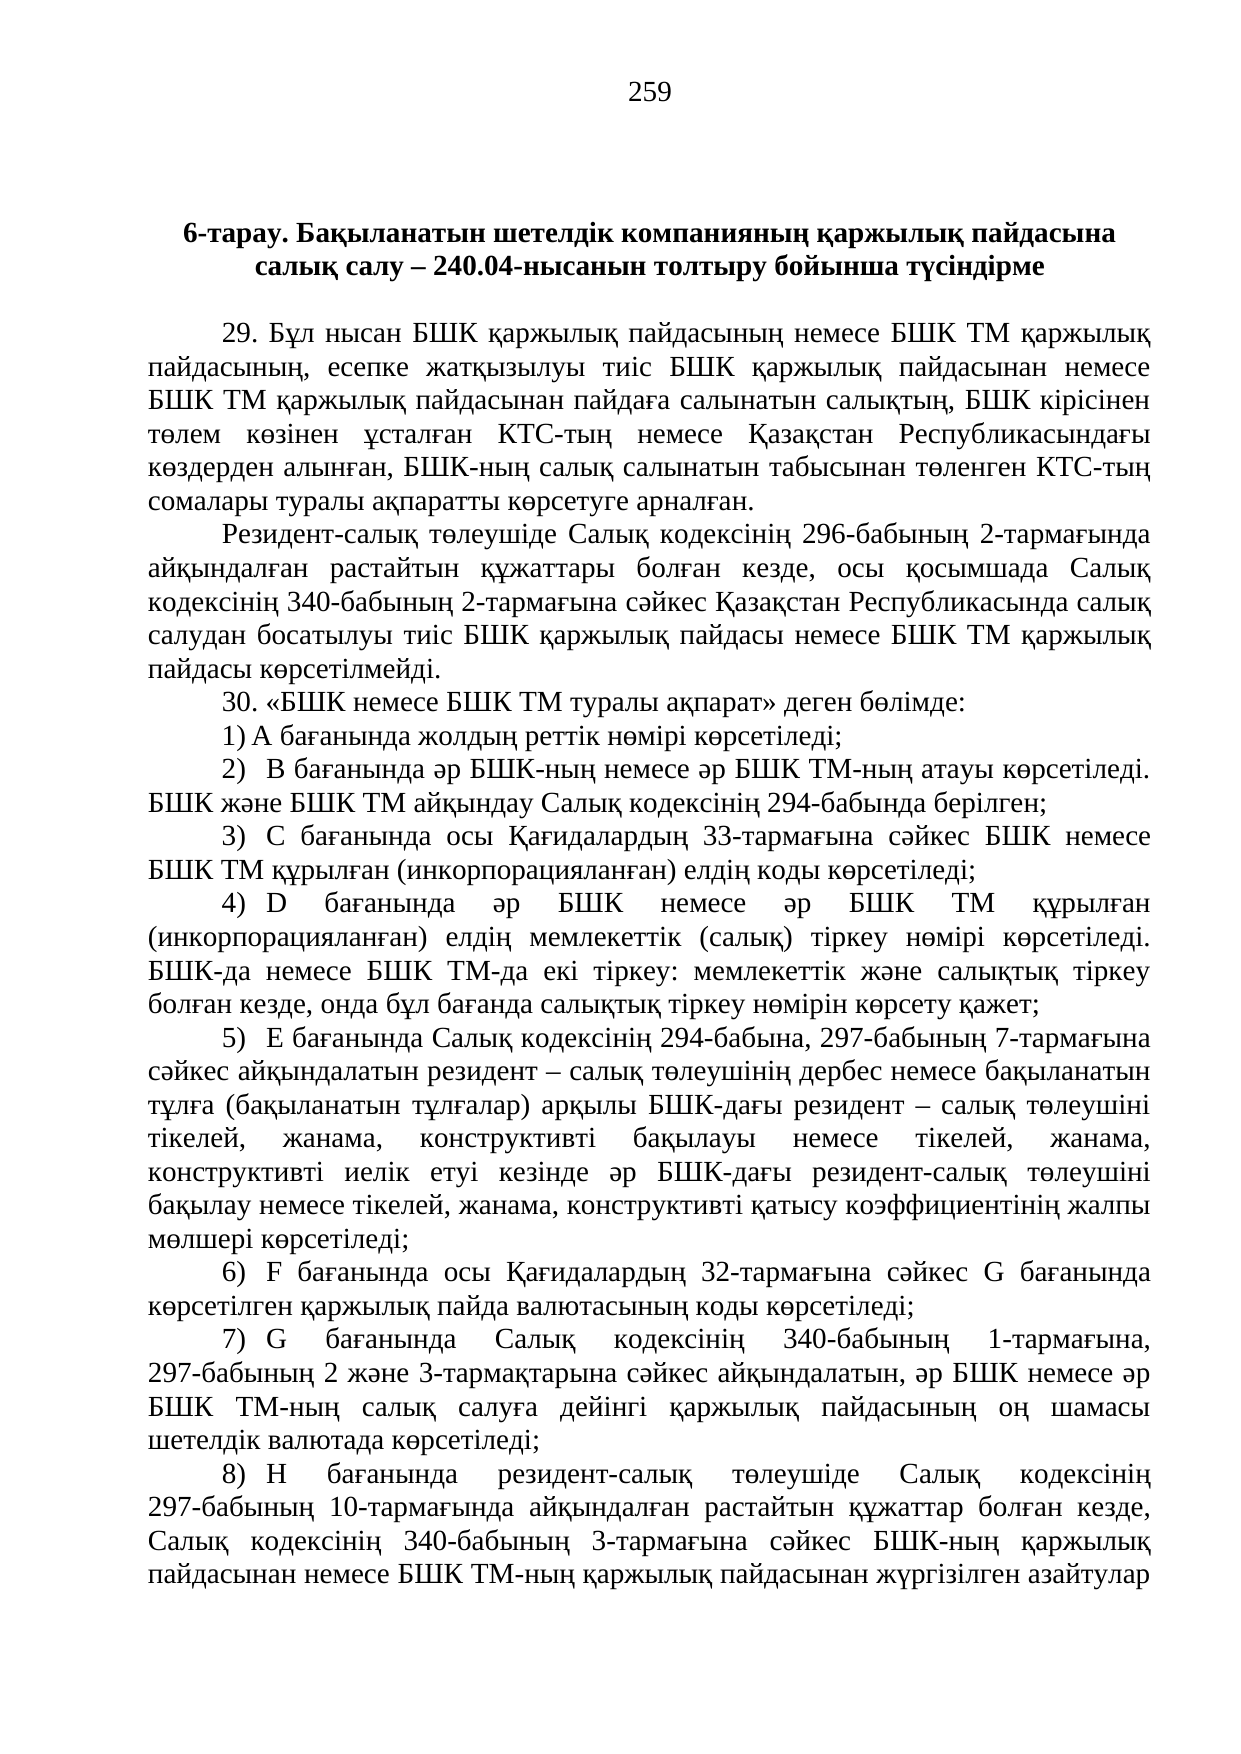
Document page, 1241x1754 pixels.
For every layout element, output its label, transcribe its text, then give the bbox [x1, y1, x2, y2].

list Е бағанында Салық кодексінің 294-бабына, 297-бабының 7-тармағына сәйкес айқындалатын резидент – салық төлеушінің дербес немесе бақыланатын тұлға (бақыланатын тұлғалар) арқылы БШК-дағы резидент – салық төлеушіні тікелей, жанама, конструктивті бақылауы немесе тікелей, жанама, конструктивті иелік етуі кезінде әр БШК-дағы резидент-салық төлеушіні бақылау немесе тікелей, жанама, конструктивті қатысу коэффициентінің жалпы мөлшері көрсетіледі; [148, 1020, 1152, 1254]
list G бағанында Салық кодексінің 340-бабының 1-тармағына, 297-бабының 2 және 3-тармақтарына сәйкес айқындалатын, әр БШК немесе әр БШК ТМ-ның салық салуға дейінгі қаржылық пайдасының оң шамасы шетелдік валютада көрсетіледі; [148, 1322, 1152, 1456]
list D бағанында әр БШК немесе әр БШК ТМ құрылған (инкорпорацияланған) елдің мемлекеттік (салық) тіркеу нөмірі көрсетіледі. БШК-да немесе БШК ТМ-да екі тіркеу: мемлекеттік және салықтық тіркеу болған кезде, онда бұл бағанда салықтық тіркеу нөмірін көрсету қажет; [148, 886, 1152, 1020]
text Резидент-салық төлеушіде Салық кодексінің 296-бабының 2-тармағында айқындалған растайтын құжаттары болған кезде, осы қосымшада Салық кодексінің 340-бабының 2-тармағына сәйкес Қазақстан Республикасында салық салудан босатылуы тиіс БШК қаржылық пайдасы немесе БШК ТМ қаржылық пайдасы көрсетілмейді. [148, 517, 1152, 684]
list B бағанында әр БШК-ның немесе әр БШК ТМ-ның атауы көрсетіледі. БШК және БШК ТМ айқындау Салық кодексінің 294-бабында берілген; [148, 751, 1152, 818]
list А бағанында жолдың реттік нөмірі көрсетіледі; [148, 718, 1152, 751]
list F бағанында осы Қағидалардың 32-тармағына сәйкес G бағанында көрсетілген қаржылық пайда валютасының коды көрсетіледі; [148, 1254, 1152, 1322]
text 29. Бұл нысан БШК қаржылық пайдасының немесе БШК ТМ қаржылық пайдасының, есепке жатқызылуы тиіс БШК қаржылық пайдасынан немесе БШК ТМ қаржылық пайдасынан пайдаға салынатын салықтың, БШК кірісінен төлем көзінен ұсталған КТС-тың немесе Қазақстан Республикасындағы көздерден алынған, БШК-ның салық салынатын табысынан төленген КТС-тың сомалары туралы ақпаратты көрсетуге арналған. [148, 315, 1152, 517]
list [148, 1456, 1152, 1590]
list С бағанында осы Қағидалардың 33-тармағына сәйкес БШК немесе БШК ТМ құрылған (инкорпорацияланған) елдің коды көрсетіледі; [148, 818, 1152, 886]
text 30. «БШК немесе БШК ТМ туралы ақпарат» деген бөлімде: [148, 684, 1152, 718]
text 6-тарау. Бақыланатын шетелдік компанияның қаржылық пайдасына салық салу – 240.04-нысанын толтыру бойынша түсіндірме [148, 215, 1152, 282]
